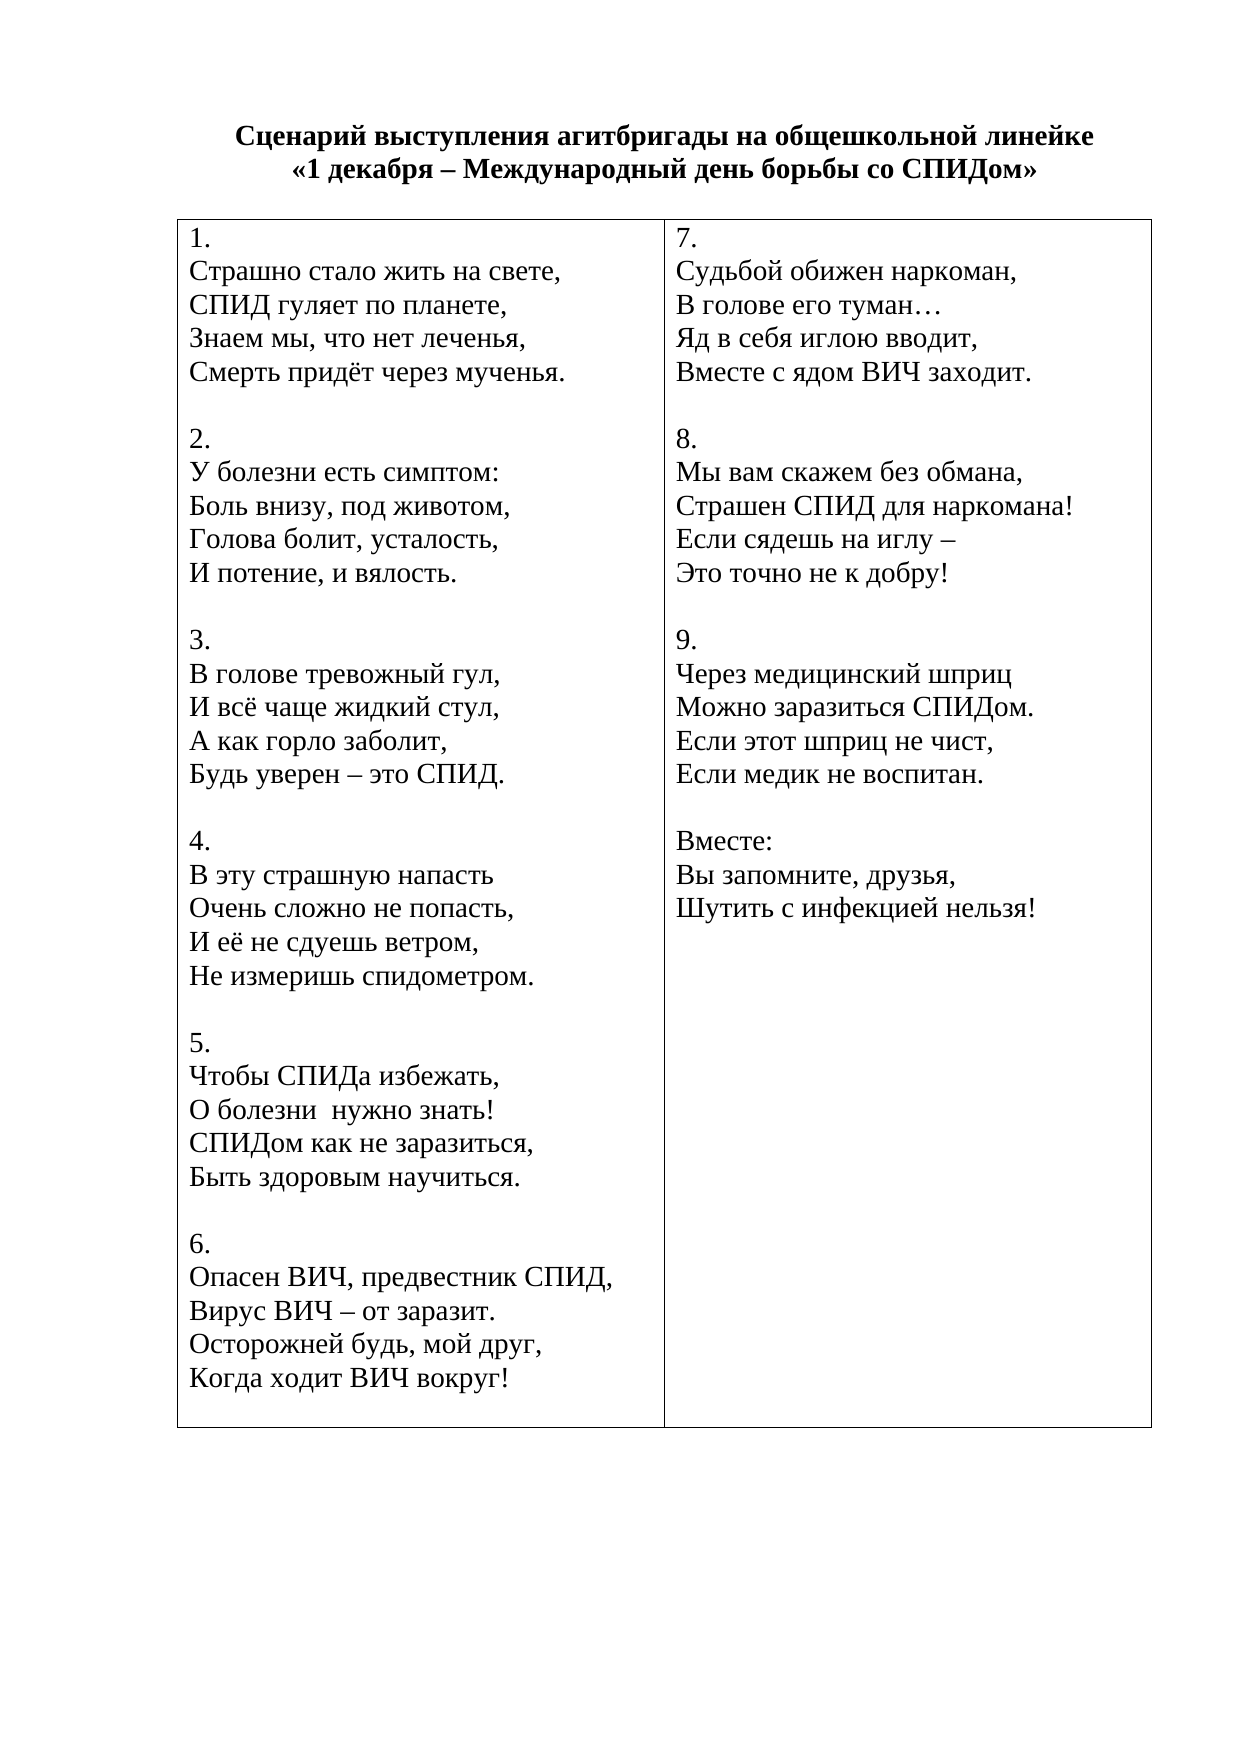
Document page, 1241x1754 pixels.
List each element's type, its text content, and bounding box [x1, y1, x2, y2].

text Сценарий выступления агитбригады на общешкольной линейке [177, 118, 1152, 152]
table_header 7. Судьбой обижен наркоман, В голове его туман… Яд в себя иглою вводит, Вместе с ядом ВИЧ заходит. 8. Мы вам скажем без обмана, Страшен СПИД для наркомана! Если сядешь на иглу – Это точно не к добру! 9. Через медицинский шприц Можно заразиться СПИДом. Если этот шприц не чист, Если медик не воспитан. Вместе: Вы запомните, друзья, Шутить с инфекцией нельзя! [665, 220, 1151, 1427]
text «1 декабря – Международный день борьбы со СПИДом» [177, 152, 1152, 185]
table_header 1. Страшно стало жить на свете, СПИД гуляет по планете, Знаем мы, что нет леченья, Смерть придёт через мученья. 2. У болезни есть симптом: Боль внизу, под животом, Голова болит, усталость, И потение, и вялость. 3. В голове тревожный гул, И всё чаще жидкий стул, А как горло заболит, Будь уверен – это СПИД. 4. В эту страшную напасть Очень сложно не попасть, И её не сдуешь ветром, Не измеришь спидометром. 5. Чтобы СПИДа избежать, О болезни нужно знать! СПИДом как не заразиться, Быть здоровым научиться. 6. Опасен ВИЧ, предвестник СПИД, Вирус ВИЧ – от заразит. Осторожней будь, мой друг, Когда ходит ВИЧ вокруг! [178, 220, 664, 1427]
